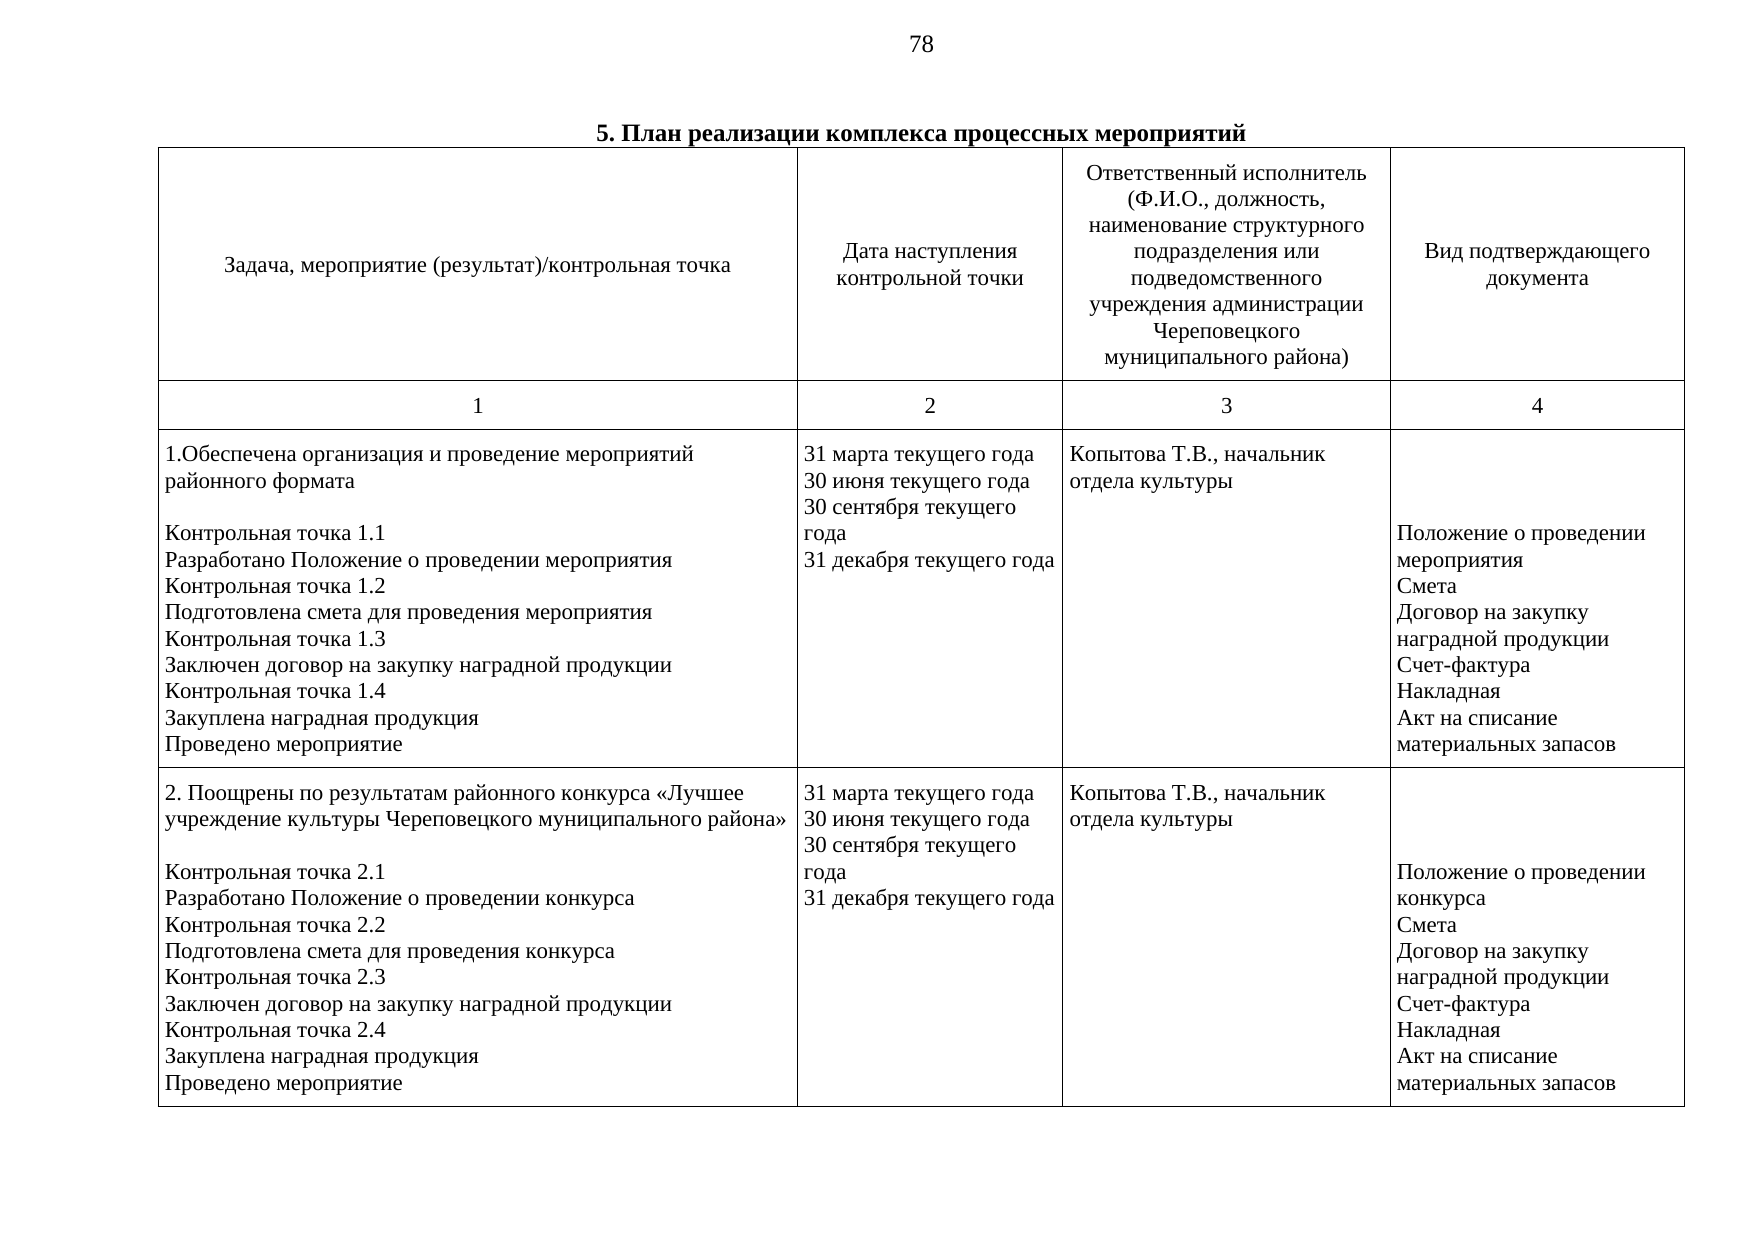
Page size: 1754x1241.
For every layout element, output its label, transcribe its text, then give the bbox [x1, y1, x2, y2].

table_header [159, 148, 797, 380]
text 5. План реализации комплекса процессных мероприятий [177, 118, 1665, 147]
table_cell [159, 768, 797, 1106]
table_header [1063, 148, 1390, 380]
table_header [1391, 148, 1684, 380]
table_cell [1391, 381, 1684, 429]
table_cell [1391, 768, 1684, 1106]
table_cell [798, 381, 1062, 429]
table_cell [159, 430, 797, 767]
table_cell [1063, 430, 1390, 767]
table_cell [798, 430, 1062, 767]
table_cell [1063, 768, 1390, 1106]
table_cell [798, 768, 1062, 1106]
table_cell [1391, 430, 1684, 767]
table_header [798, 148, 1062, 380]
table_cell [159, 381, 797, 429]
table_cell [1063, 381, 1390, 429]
